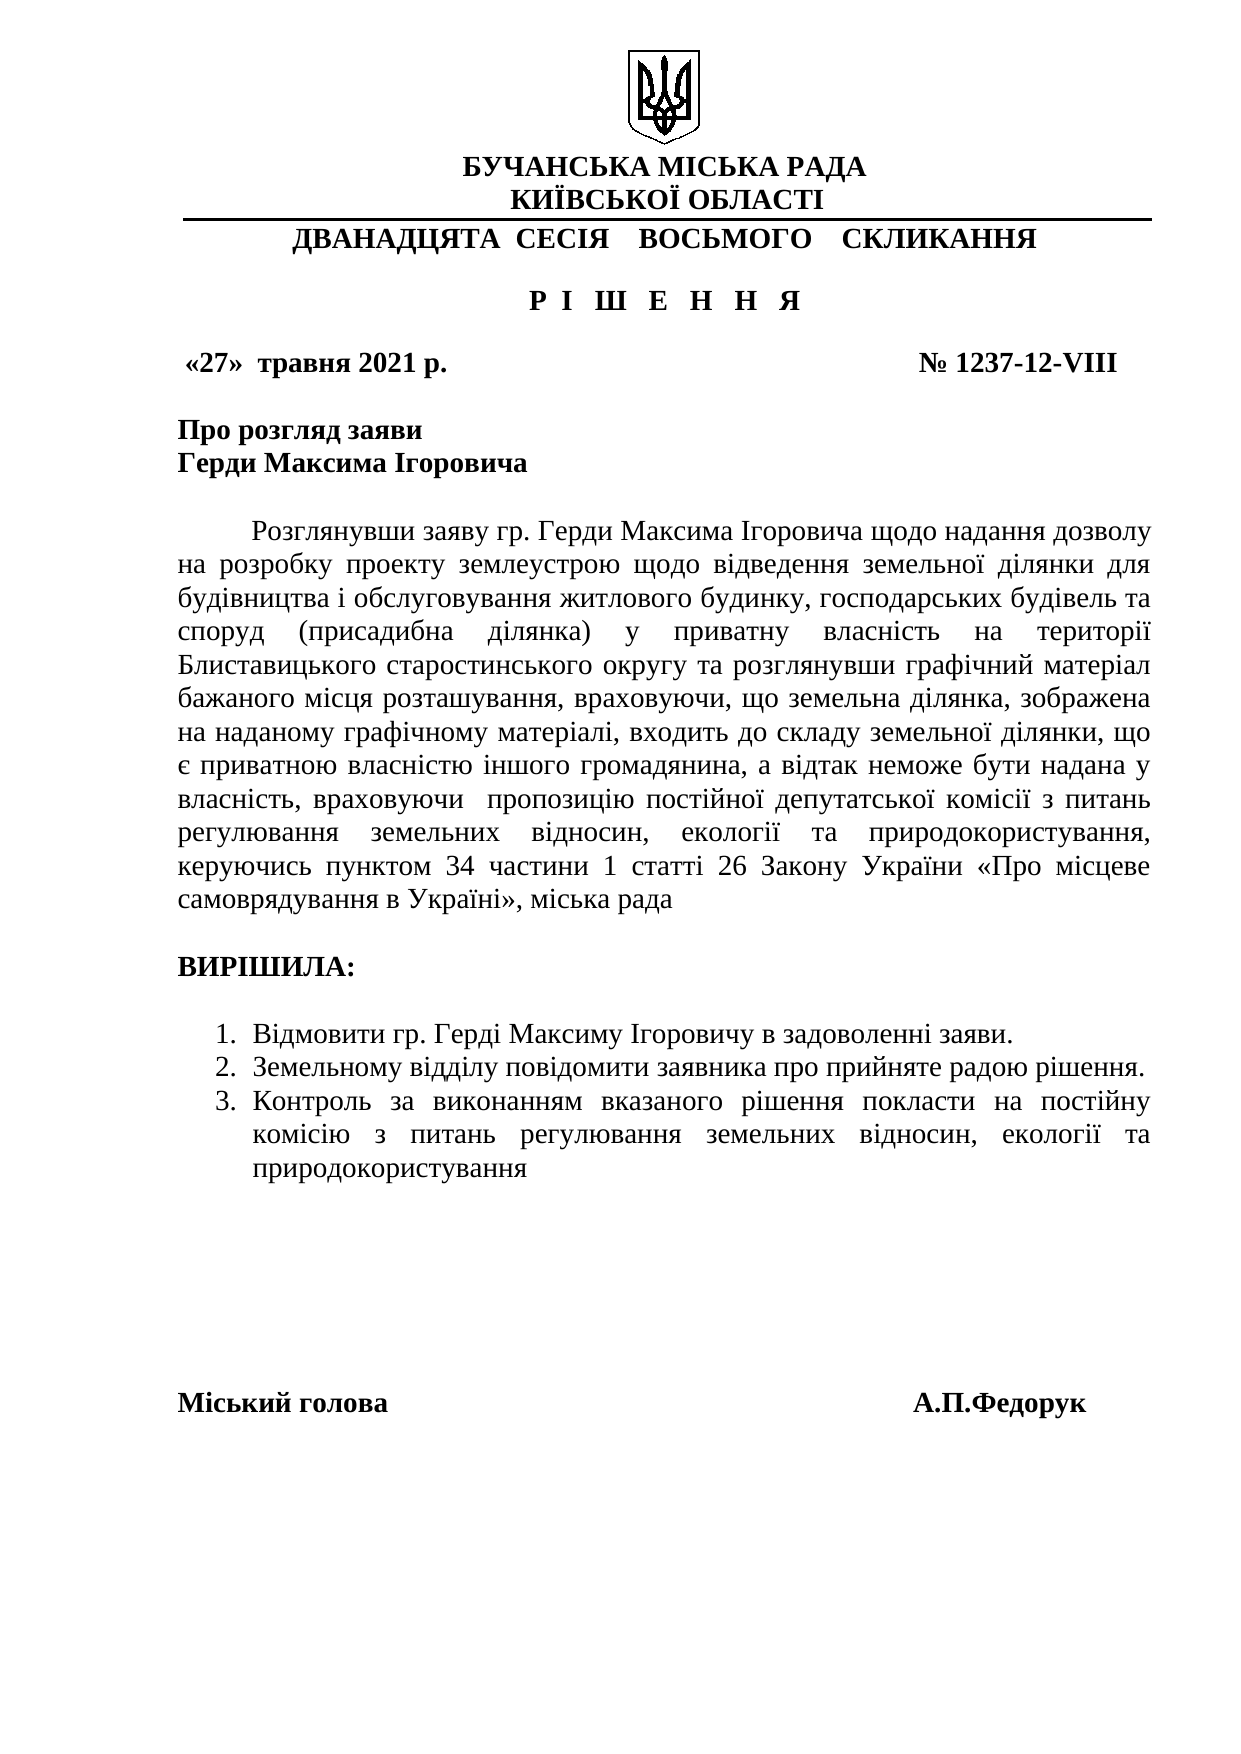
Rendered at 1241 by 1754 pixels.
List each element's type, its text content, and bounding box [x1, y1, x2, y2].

text ДВАНАДЦЯТА СЕСІЯ ВОСЬМОГО СКЛИКАННЯ [177, 221, 1152, 255]
list Земельному відділу повідомити заявника про прийняте радою рішення. [215, 1049, 1152, 1083]
list Контроль за виконанням вказаного рішення покласти на постійну комісію з питань регулювання земельних відносин, екології та природокористування [215, 1083, 1152, 1183]
text Герди Максима Ігоровича [177, 446, 1152, 479]
text Міський голова А.П.Федорук [177, 1385, 1152, 1418]
list Відмовити гр. Герді Максиму Ігоровичу в задоволенні заяви. [215, 1016, 1152, 1049]
text ВИРІШИЛА: [177, 949, 1152, 982]
text Розглянувши заяву гр. Герди Максима Ігоровича щодо надання дозволу на розробку проекту землеустрою щодо відведення земельної ділянки для будівництва і обслуговування житлового будинку, господарських будівель та споруд (присадибна ділянка) у приватну власність на території Блиставицького старостинського округу та розглянувши графічний матеріал бажаного місця розташування, враховуючи, що земельна ділянка, зображена на наданому графічному матеріалі, входить до складу земельної ділянки, що є приватною власністю іншого громадянина, а відтак неможе бути надана у власність, враховуючи пропозицію постійної депутатської комісії з питань регулювання земельних відносин, екології та природокористування, керуючись пунктом 34 частини 1 статті 26 Закону України «Про місцеве самоврядування в Україні», міська рада [177, 513, 1152, 915]
text «27» травня 2021 р. № 1237-12-VIIІ [177, 345, 1152, 378]
text КИЇВСЬКОЇ ОБЛАСТІ [183, 182, 1152, 218]
text Про розгляд заяви [177, 412, 1152, 446]
text БУЧАНСЬКА МІСЬКА РАДА [177, 149, 1152, 182]
text Р І Ш Е Н Н Я [177, 283, 1152, 317]
